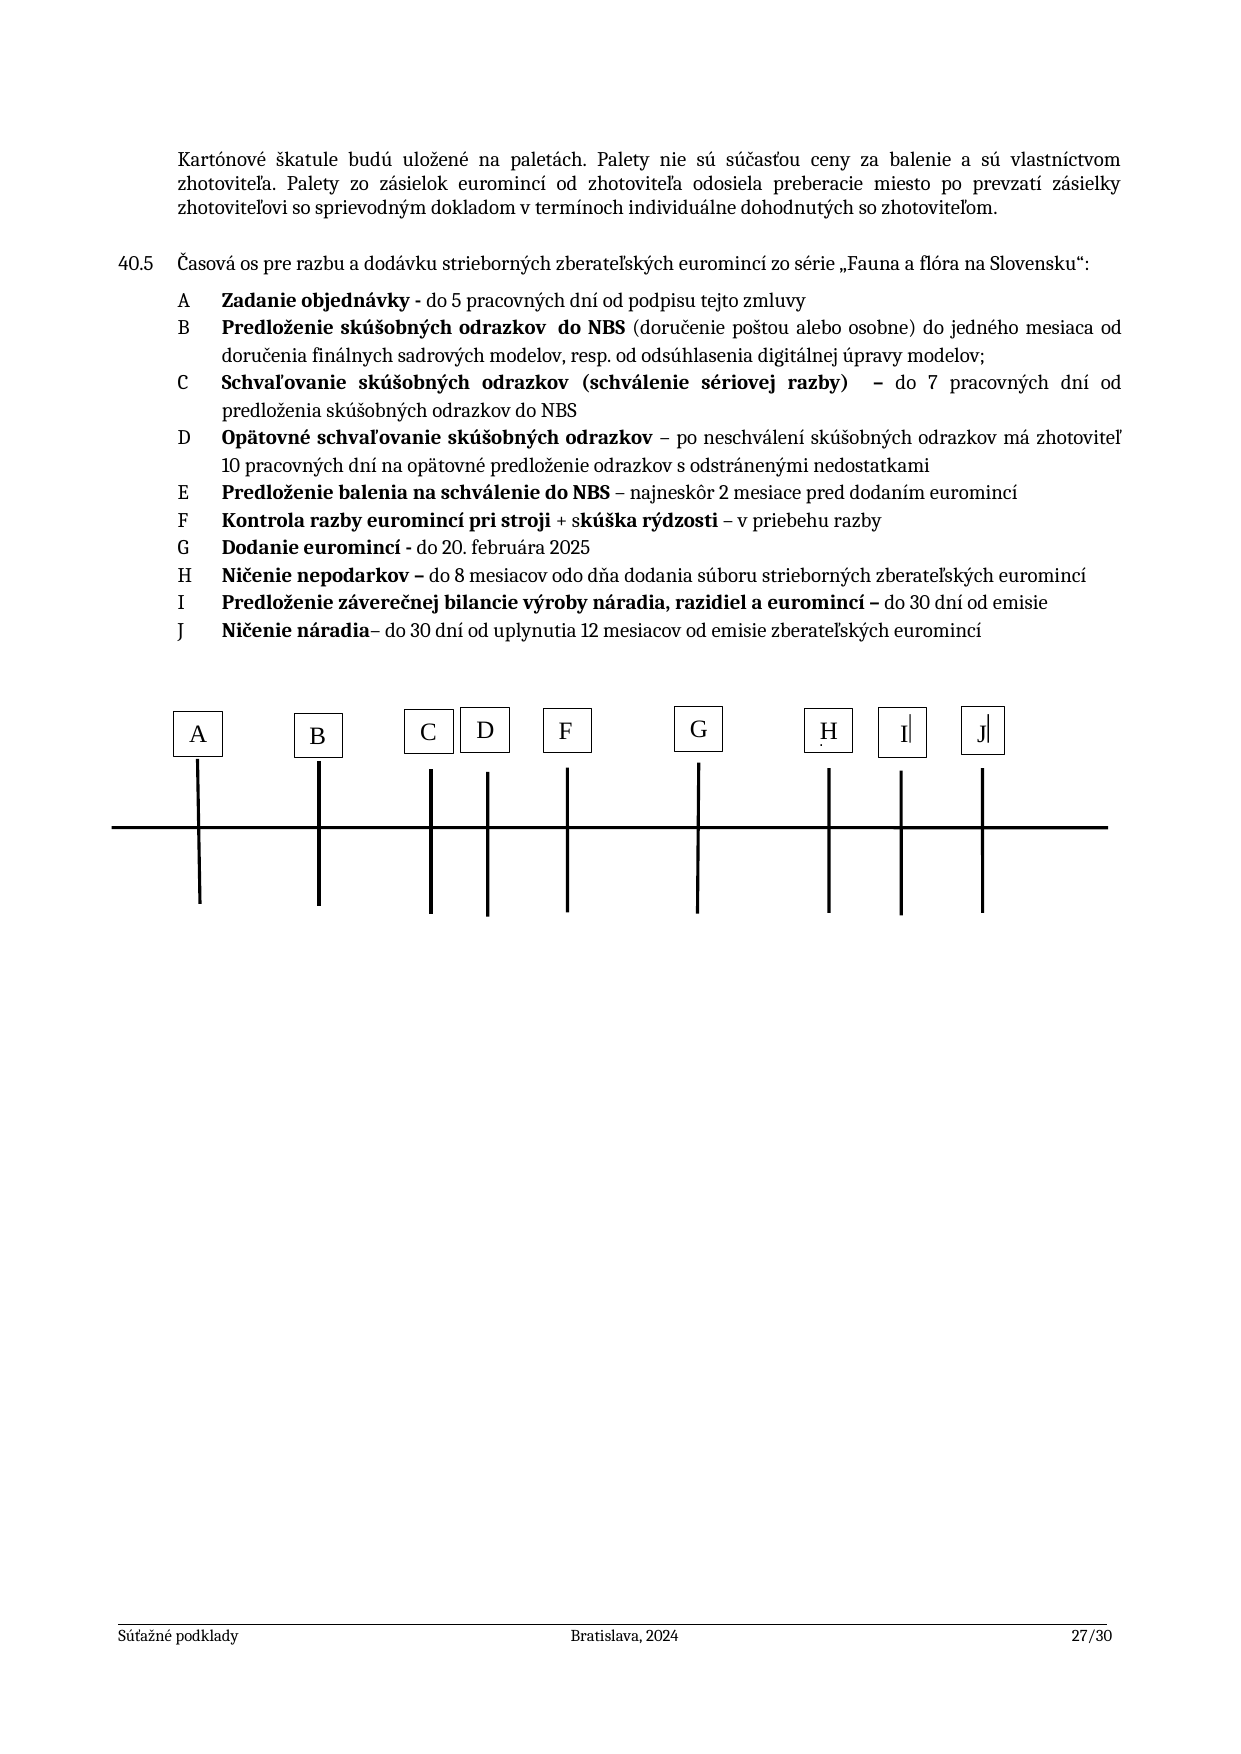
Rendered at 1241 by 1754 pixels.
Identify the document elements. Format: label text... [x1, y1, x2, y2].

list Predloženie skúšobných odrazkov do NBS (doručenie poštou alebo osobne) do jedného mesiaca od doručenia finálnych sadrových modelov, resp. od odsúhlasenia digitálnej úpravy modelov; [177, 316, 1122, 367]
list Časová os pre razbu a dodávku strieborných zberateľských euromincí zo série „Fauna a flóra na Slovensku“: [118, 252, 1122, 276]
list Ničenie nepodarkov – do 8 mesiacov odo dňa dodania súboru strieborných zberateľských euromincí [177, 563, 1122, 587]
list Dodanie euromincí - do 20. februára 2025 [177, 536, 1122, 560]
list Zadanie objednávky - do 5 pracovných dní od podpisu tejto zmluvy [177, 288, 1122, 312]
list Predloženie balenia na schválenie do NBS – najneskôr 2 mesiace pred dodaním euromincí [177, 481, 1122, 505]
list Predloženie záverečnej bilancie výroby náradia, razidiel a euromincí – do 30 dní od emisie [177, 591, 1122, 615]
list Schvaľovanie skúšobných odrazkov (schválenie sériovej razby) – do 7 pracovných dní od predloženia skúšobných odrazkov do NBS [177, 371, 1122, 422]
text Kartónové škatule budú uložené na paletách. Palety nie sú súčasťou ceny za balenie a sú vlastníctvom zhotoviteľa. Palety zo zásielok euromincí od zhotoviteľa odosiela preberacie miesto po prevzatí zásielky zhotoviteľovi so sprievodným dokladom v termínoch individuálne dohodnutých so zhotoviteľom. [177, 148, 1122, 219]
list Ničenie náradia– do 30 dní od uplynutia 12 mesiacov od emisie zberateľských euromincí [177, 618, 1122, 642]
list Opätovné schvaľovanie skúšobných odrazkov – po neschválení skúšobných odrazkov má zhotoviteľ 10 pracovných dní na opätovné predloženie odrazkov s odstránenými nedostatkami [177, 426, 1122, 477]
list Kontrola razby euromincí pri stroji + skúška rýdzosti – v priebehu razby [177, 508, 1122, 532]
